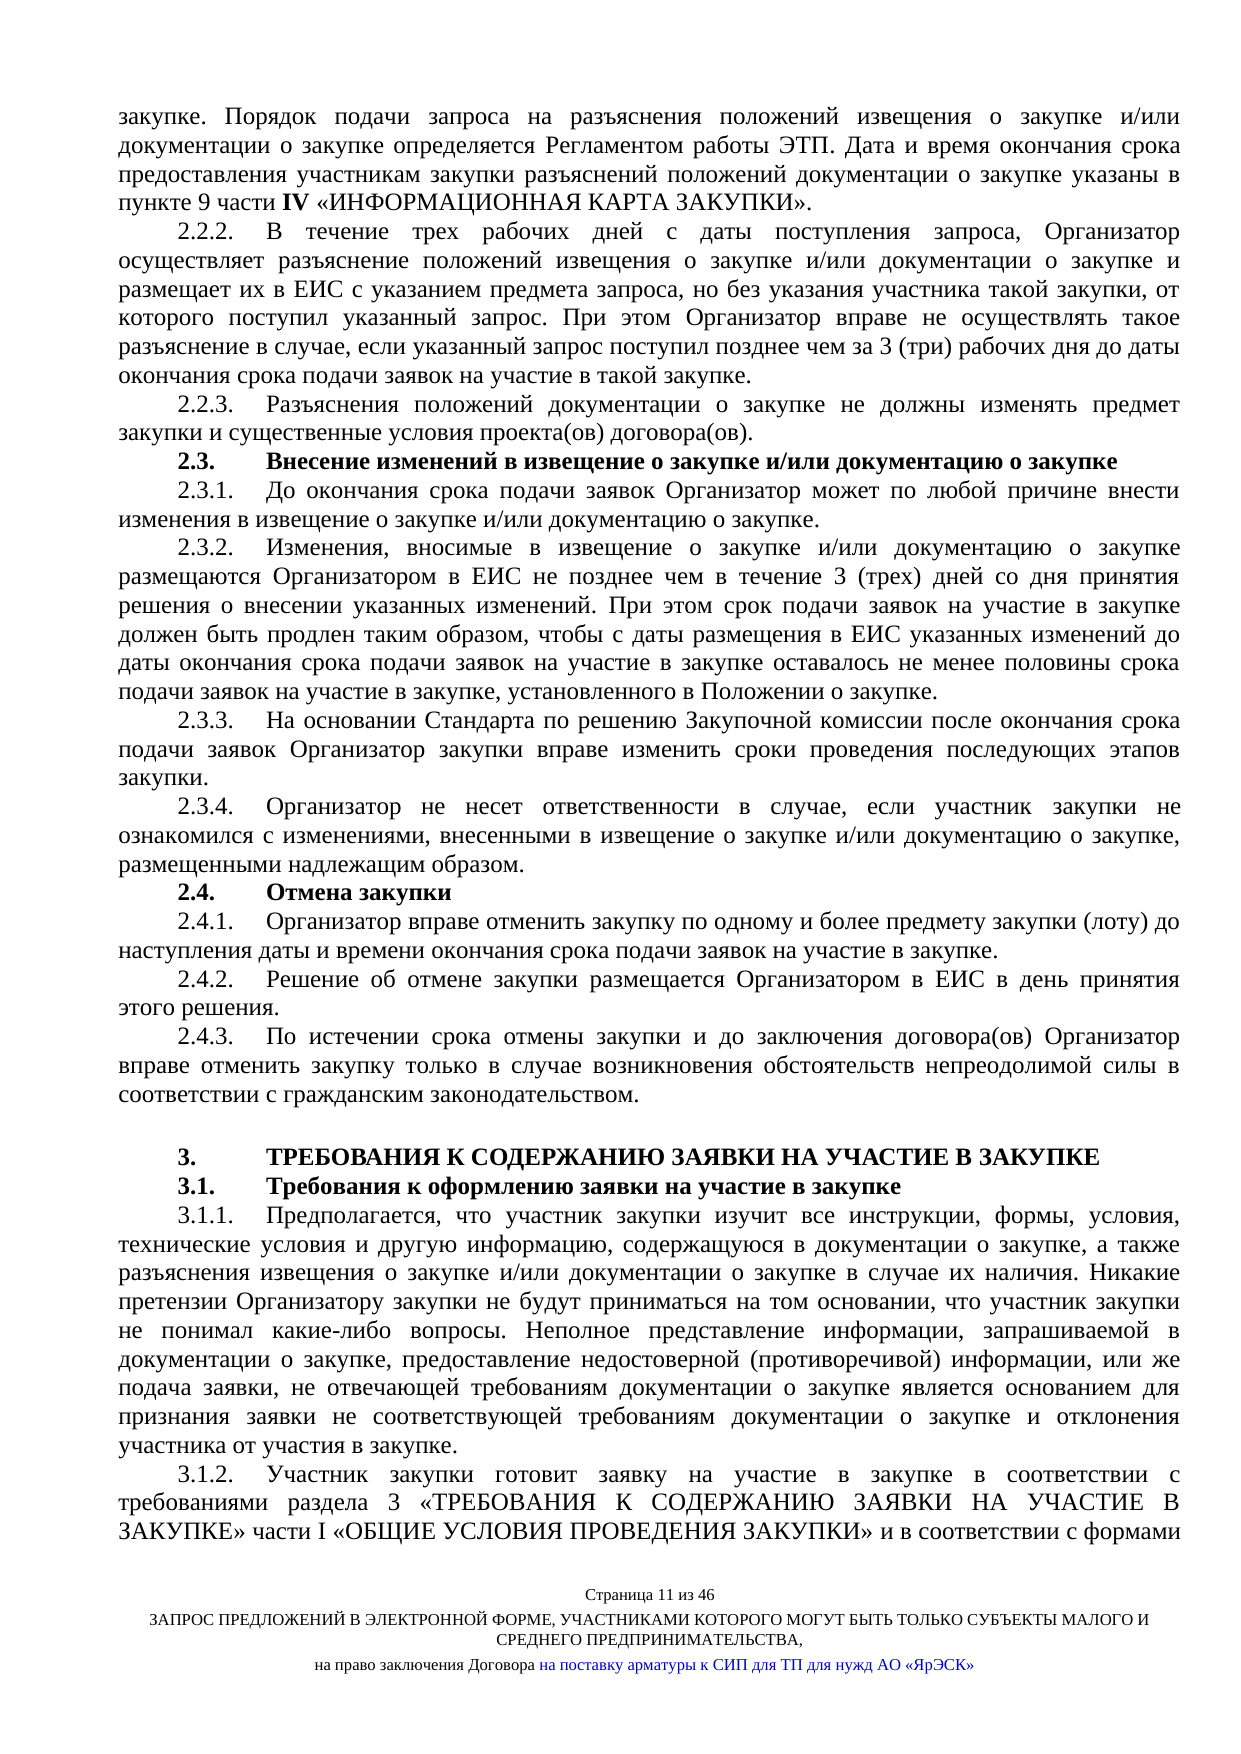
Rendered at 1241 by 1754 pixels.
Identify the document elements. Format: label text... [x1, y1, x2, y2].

subtitle Решение об отмене закупки размещается Организатором в ЕИС в день принятия этого решения. [118, 1050, 1181, 1107]
subtitle Отмена закупки [118, 964, 1181, 992]
subtitle Предполагается, что участник закупки изучит все инструкции, формы, условия, технические условия и другую информацию, содержащуюся в документации о закупке, а также разъяснения извещения о закупке и/или документации о закупке в случае их наличия. Никакие претензии Организатору закупки не будут приниматься на том основании, что участник закупки не понимал какие-либо вопросы. Неполное представление информации, запрашиваемой в документации о закупке, предоставление недостоверной (противоречивой) информации, или же подача заявки, не отвечающей требованиям документации о закупке является основанием для признания заявки не соответствующей требованиям документации о закупке и отклонения участника от участия в закупке. [118, 1286, 1181, 1545]
subtitle Разъяснения положений документации о закупке не должны изменять предмет закупки и существенные условия проекта(ов) договора(ов). [118, 475, 1181, 532]
subtitle На основании Стандарта по решению Закупочной комиссии после окончания срока подачи заявок Организатор закупки вправе изменить сроки проведения последующих этапов закупки. [118, 791, 1181, 877]
subtitle Внесение изменений в извещение о закупке и/или документацию о закупке [118, 532, 1181, 561]
subtitle Изменения, вносимые в извещение о закупке и/или документацию о закупке размещаются Организатором в ЕИС не позднее чем в течение 3 (трех) дней со дня принятия решения о внесении указанных изменений. При этом срок подачи заявок на участие в закупке должен быть продлен таким образом, чтобы с даты размещения в ЕИС указанных изменений до даты окончания срока подачи заявок на участие в закупке оставалось не менее половины срока подачи заявок на участие в закупке, установленного в Положении о закупке. [118, 619, 1181, 791]
subtitle Организатор не несет ответственности в случае, если участник закупки не ознакомился с изменениями, внесенными в извещение о закупке и/или документацию о закупке, размещенными надлежащим образом. [118, 877, 1181, 964]
subtitle ТРЕБОВАНИЯ К СОДЕРЖАНИЮ ЗАЯВКИ НА УЧАСТИЕ В ЗАКУПКЕ [118, 1229, 1181, 1257]
subtitle В течение трех рабочих дней с даты поступления запроса, Организатор осуществляет разъяснение положений извещения о закупке и/или документации о закупке и размещает их в ЕИС с указанием предмета запроса, но без указания участника такой закупки, от которого поступил указанный запрос. При этом Организатор вправе не осуществлять такое разъяснение в случае, если указанный запрос поступил позднее чем за 3 (три) рабочих дня до даты окончания срока подачи заявок на участие в такой закупке. [118, 302, 1181, 475]
subtitle Организатор вправе отменить закупку по одному и более предмету закупки (лоту) до наступления даты и времени окончания срока подачи заявок на участие в закупке. [118, 992, 1181, 1050]
subtitle Разъяснение положений извещения о закупке и/или документации о закупке [118, 101, 1181, 130]
subtitle Требования к оформлению заявки на участие в закупке [118, 1257, 1181, 1286]
subtitle По истечении срока отмены закупки и до заключения договора(ов) Организатор вправе отменить закупку только в случае возникновения обстоятельств непреодолимой силы в соответствии с гражданским законодательством. [118, 1107, 1181, 1194]
subtitle До окончания срока подачи заявок Организатор может по любой причине внести изменения в извещение о закупке и/или документацию о закупке. [118, 561, 1181, 619]
subtitle Любой участник закупки вправе направить средствами электронной площадки Организатору запрос о даче разъяснений положений извещения о закупке и/или документации о закупке. Порядок подачи запроса на разъяснения положений извещения о закупке и/или документации о закупке определяется Регламентом работы ЭТП. Дата и время окончания срока предоставления участникам закупки разъяснений положений документации о закупке указаны в пункте 9 части IV «ИНФОРМАЦИОННАЯ КАРТА ЗАКУПКИ». [118, 130, 1181, 302]
